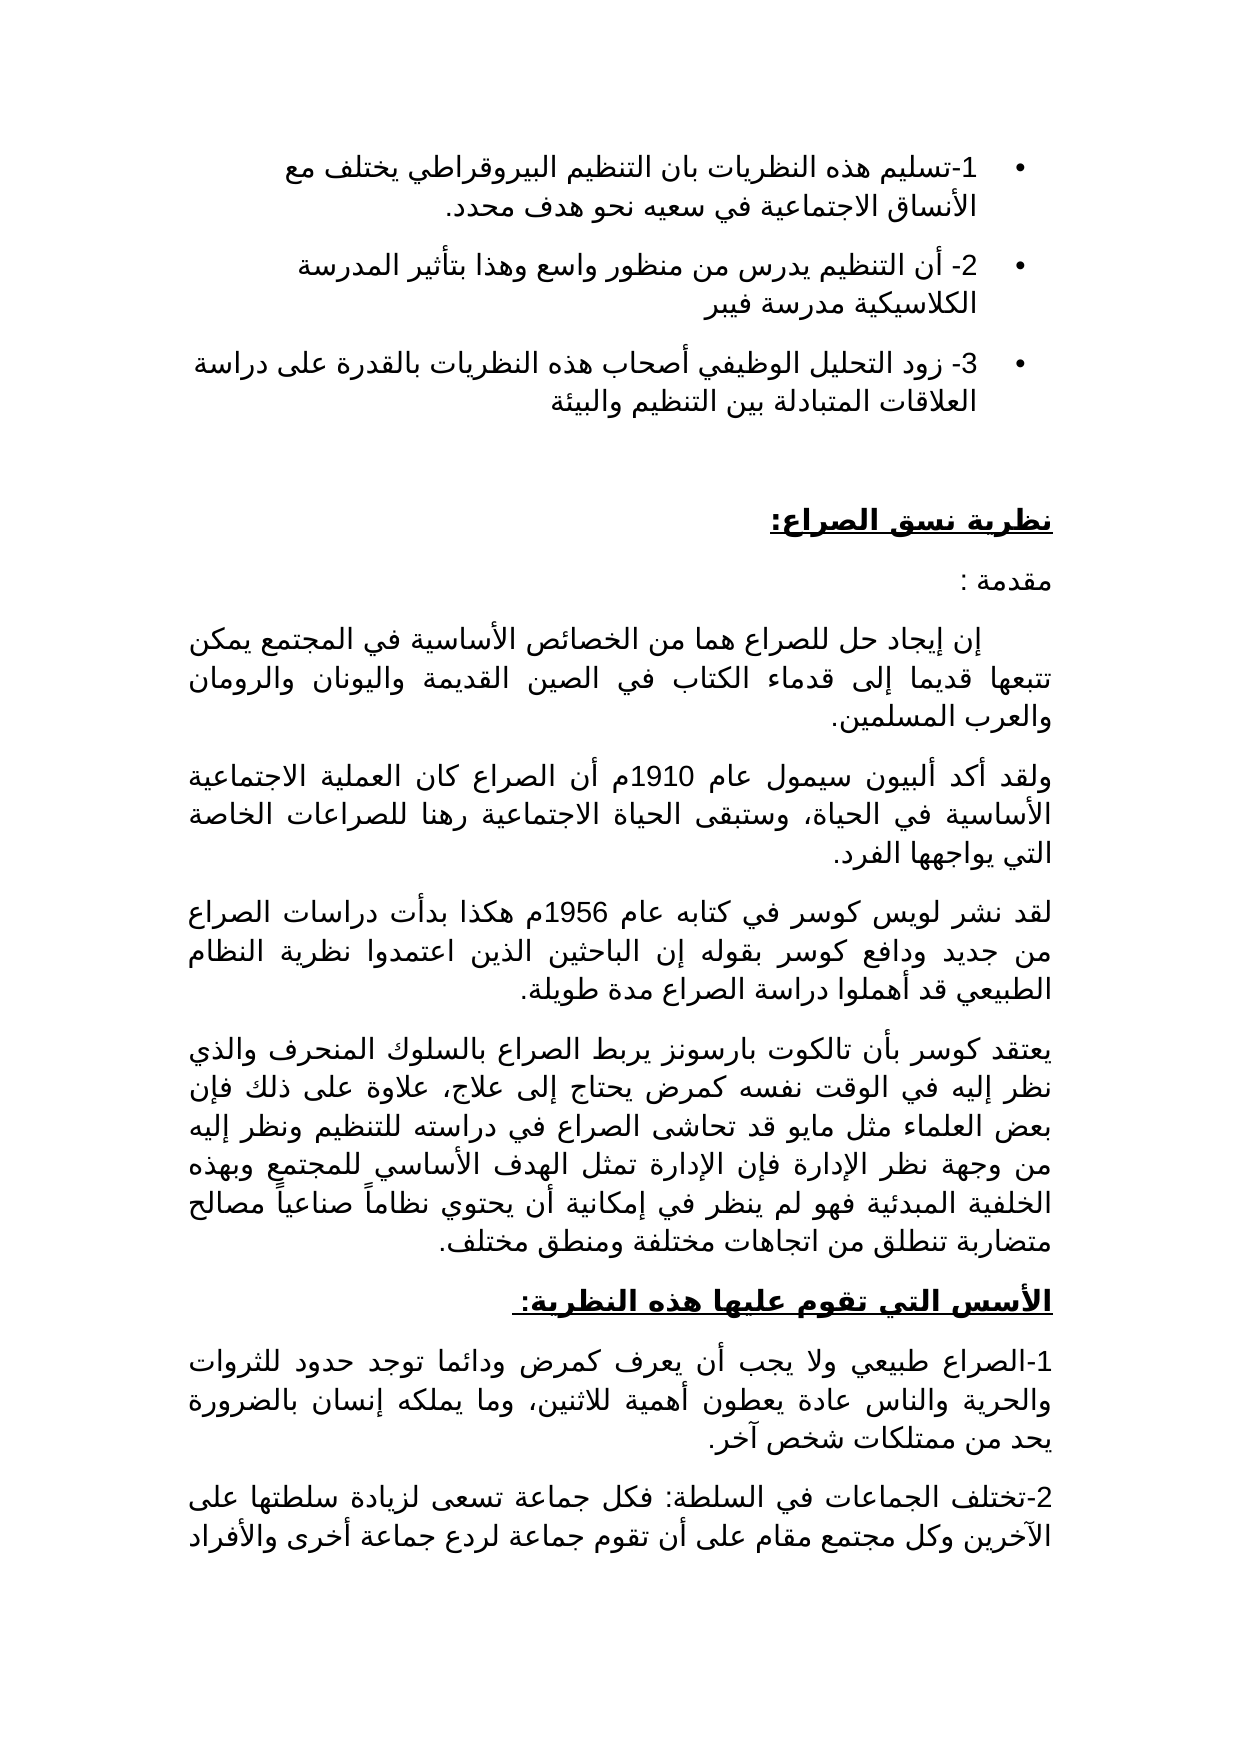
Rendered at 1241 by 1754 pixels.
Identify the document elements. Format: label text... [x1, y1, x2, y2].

list 3- زود التحليل الوظيفي أصحاب هذه النظريات بالقدرة على دراسة العلاقات المتبادلة بين التنظيم والبيئة [187, 346, 1015, 418]
text الأسس التي تقوم عليها هذه النظرية: [187, 1284, 1053, 1318]
text ولقد أكد ألبيون سيمول عام 1910م أن الصراع كان العملية الاجتماعية الأساسية في الحياة، وستبقى الحياة الاجتماعية رهنا للصراعات الخاصة التي يواجهها الفرد. [187, 759, 1053, 869]
text مقدمة : [187, 563, 1053, 596]
text نظرية نسق الصراع: [187, 503, 1053, 537]
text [187, 1480, 1053, 1552]
list 1-تسليم هذه النظريات بان التنظيم البيروقراطي يختلف مع الأنساق الاجتماعية في سعيه نحو هدف محدد. [187, 150, 1015, 222]
text 1-الصراع طبيعي ولا يجب أن يعرف كمرض ودائما توجد حدود للثروات والحرية والناس عادة يعطون أهمية للاثنين، وما يملكه إنسان بالضرورة يحد من ممتلكات شخص آخر. [187, 1344, 1053, 1454]
text لقد نشر لويس كوسر في كتابه عام 1956م هكذا بدأت دراسات الصراع من جديد ودافع كوسر بقوله إن الباحثين الذين اعتمدوا نظرية النظام الطبيعي قد أهملوا دراسة الصراع مدة طويلة. [187, 895, 1053, 1006]
text إن إيجاد حل للصراع هما من الخصائص الأساسية في المجتمع يمكن تتبعها قديما إلى قدماء الكتاب في الصين القديمة واليونان والرومان والعرب المسلمين. [187, 622, 1053, 733]
list 2- أن التنظيم يدرس من منظور واسع وهذا بتأثير المدرسة الكلاسيكية مدرسة فيبر [187, 248, 1015, 320]
text يعتقد كوسر بأن تالكوت بارسونز يربط الصراع بالسلوك المنحرف والذي نظر إليه في الوقت نفسه كمرض يحتاج إلى علاج، علاوة على ذلك فإن بعض العلماء مثل مايو قد تحاشى الصراع في دراسته للتنظيم ونظر إليه من وجهة نظر الإدارة فإن الإدارة تمثل الهدف الأساسي للمجتمع وبهذه الخلفية المبدئية فهو لم ينظر في إمكانية أن يحتوي نظاماً صناعياً مصالح متضاربة تنطلق من اتجاهات مختلفة ومنطق مختلف. [187, 1032, 1053, 1258]
